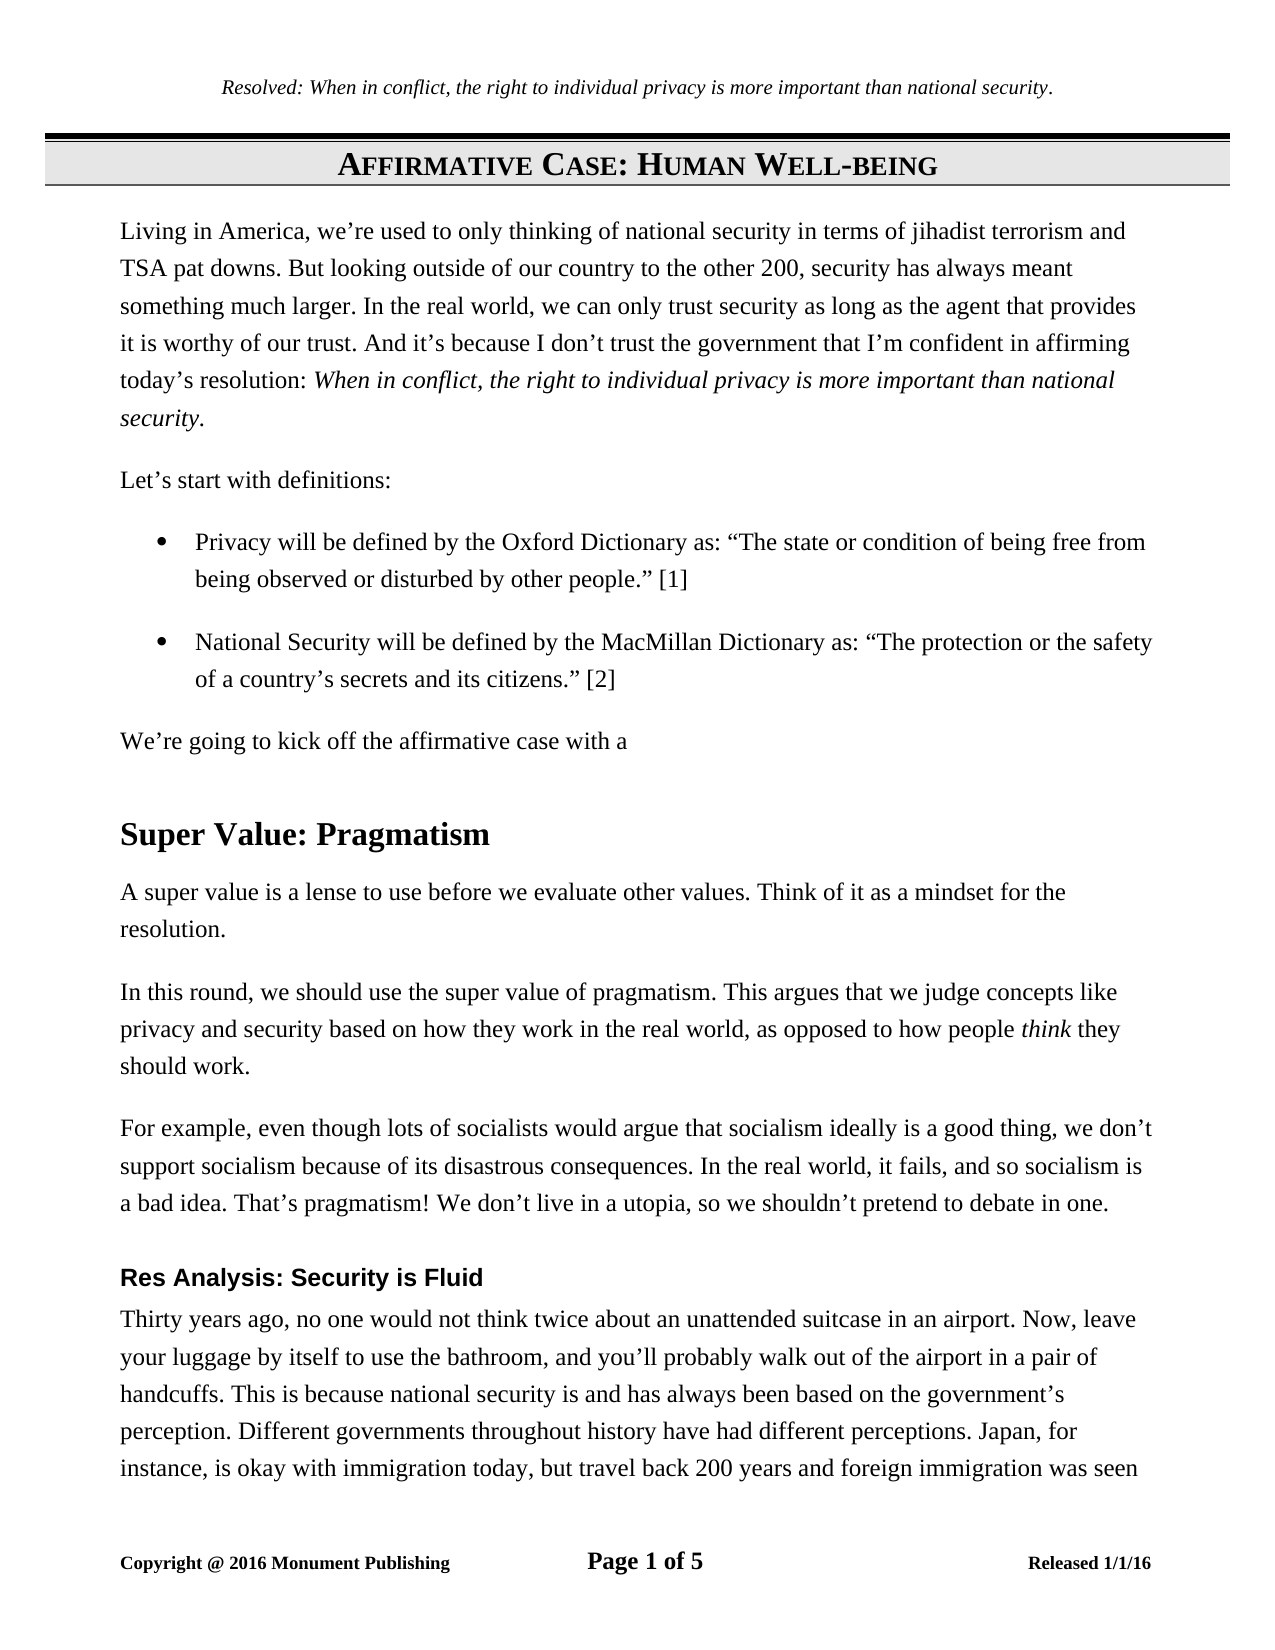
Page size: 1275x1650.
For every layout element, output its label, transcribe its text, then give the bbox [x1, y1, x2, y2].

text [120, 1304, 1155, 1482]
text Living in America, we’re used to only thinking of national security in terms of jihadist terrorism and TSA pat downs. But looking outside of our country to the other 200, security has always meant something much larger. In the real world, we can only trust security as long as the agent that provides it is worthy of our trust. And it’s because I don’t trust the government that I’m confident in affirming today’s resolution: When in conflict, the right to individual privacy is more important than national security. [120, 216, 1155, 431]
list National Security will be defined by the MacMillan Dictionary as: “The protection or the safety of a country’s secrets and its citizens.” [2] [157, 627, 1155, 693]
subtitle Super Value: Pragmatism [120, 814, 1155, 852]
text Let’s start with definitions: [120, 465, 1155, 494]
title Affirmative Case: Human Well-being [45, 142, 1230, 184]
list Privacy will be defined by the Oxford Dictionary as: “The state or condition of being free from being observed or disturbed by other people.” [1] [157, 527, 1155, 593]
text We’re going to kick off the affirmative case with a [120, 726, 1155, 755]
text A super value is a lense to use before we evaluate other values. Think of it as a mindset for the resolution. [120, 877, 1155, 943]
subtitle Res Analysis: Security is Fluid [120, 1263, 1155, 1292]
text In this round, we should use the super value of pragmatism. This argues that we judge concepts like privacy and security based on how they work in the real world, as opposed to how people think they should work. [120, 977, 1155, 1080]
text For example, even though lots of socialists would argue that socialism ideally is a good thing, we don’t support socialism because of its disastrous consequences. In the real world, it fails, and so socialism is a bad idea. That’s pragmatism! We don’t live in a utopia, so we shouldn’t pretend to debate in one. [120, 1113, 1155, 1217]
